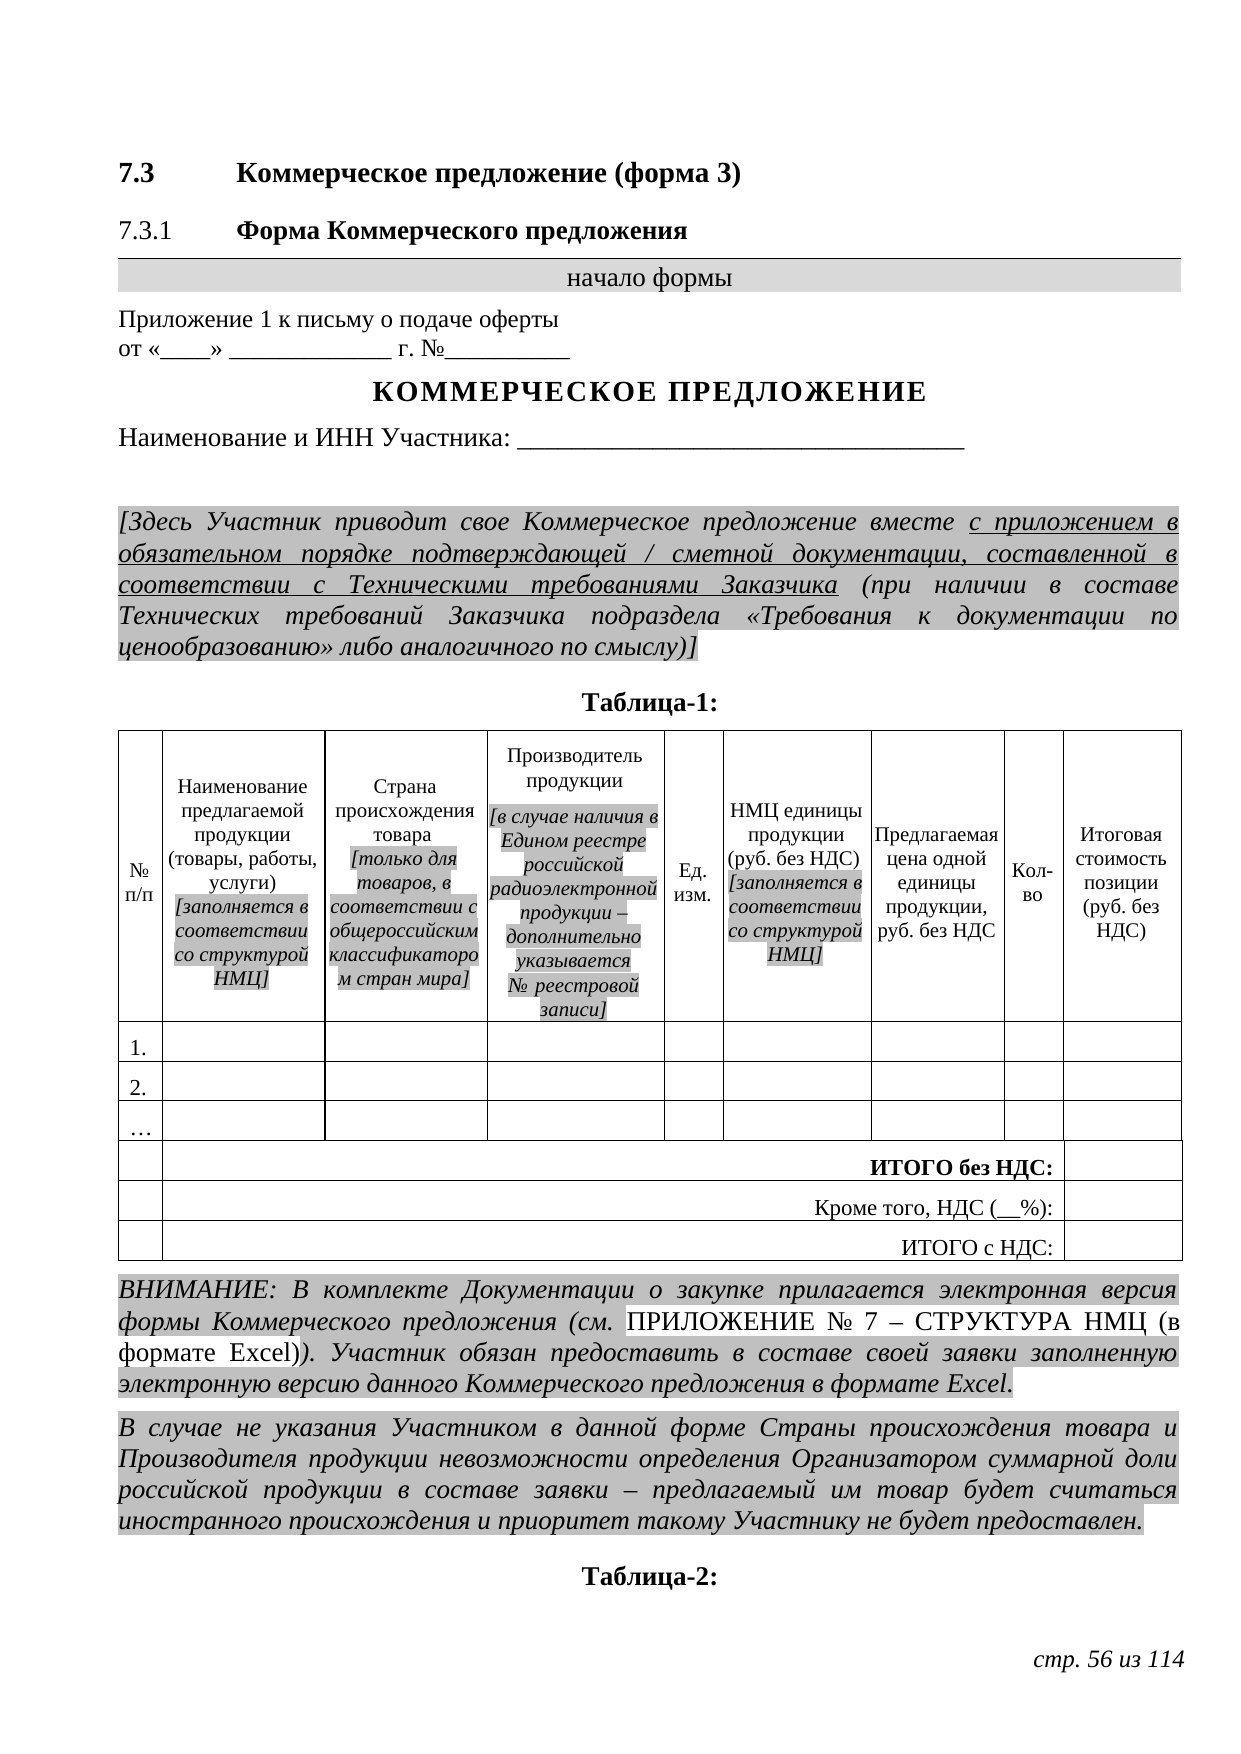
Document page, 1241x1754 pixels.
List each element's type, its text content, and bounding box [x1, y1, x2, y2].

table_cell [872, 1101, 1004, 1140]
table_cell [163, 1101, 324, 1140]
text Приложение 1 к письму о подаче оферты от «____» _____________ г. №__________ [118, 304, 1181, 362]
table_cell 2. [119, 1062, 162, 1100]
table_cell ИТОГО с НДС: [163, 1221, 1064, 1260]
table_header Предлагаемая цена одной единицы продукции, руб. без НДС [872, 731, 1004, 1021]
table_cell Кроме того, НДС (__%): [163, 1181, 1064, 1220]
table_cell 1. [119, 1022, 162, 1061]
table_cell … [119, 1101, 162, 1140]
text Таблица-2: [118, 1560, 1181, 1591]
table_cell [1064, 1062, 1181, 1100]
text [Здесь Участник приводит свое Коммерческое предложение вместе с приложением в обязательном порядке подтверждающей / сметной документации, составленной в соответствии с Техническими требованиями Заказчика (при наличии в составе Технических требований Заказчика подраздела «Требования к документации по ценообразованию» либо аналогичного по смыслу)] [698, 506, 1181, 661]
subtitle Коммерческое предложение (форма 3) [118, 156, 1181, 189]
table_header Итоговая стоимость позиции (руб. без НДС) [1064, 731, 1181, 1021]
text Форма Коммерческого предложения [118, 214, 1181, 245]
table_cell [724, 1101, 871, 1140]
table_cell [665, 1101, 723, 1140]
table_cell [1064, 1101, 1181, 1140]
table_header НМЦ единицы продукции (руб. без НДС) [заполняется в соответствии со структурой НМЦ] [724, 731, 871, 1021]
table_cell [488, 1101, 664, 1140]
table_cell [872, 1022, 1004, 1061]
table_cell [488, 1022, 664, 1061]
table_cell [1005, 1062, 1063, 1100]
table_cell [872, 1062, 1004, 1100]
table_header № п/п [119, 731, 162, 1021]
table_cell [326, 1062, 487, 1100]
table_cell [163, 1022, 324, 1061]
table_cell [119, 1221, 162, 1260]
table_cell ИТОГО без НДС: [163, 1141, 1064, 1180]
table_cell [1064, 1022, 1181, 1061]
text Коммерческое предложение [118, 374, 1181, 408]
table_cell [724, 1062, 871, 1100]
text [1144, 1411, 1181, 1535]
table_header Наименование предлагаемой продукции (товары, работы, услуги) [заполняется в соответствии со структурой НМЦ] [163, 731, 324, 1021]
table_cell [163, 1062, 324, 1100]
table_cell [665, 1062, 723, 1100]
table_cell [665, 1022, 723, 1061]
table_cell [1005, 1101, 1063, 1140]
table_cell [488, 1062, 664, 1100]
table_cell [1065, 1221, 1182, 1260]
table_cell [119, 1141, 162, 1180]
table_cell [1005, 1022, 1063, 1061]
text Таблица-1: [118, 686, 1181, 717]
table_cell [326, 1101, 487, 1140]
table_header Страна происхождения товара [только для товаров, в соответствии с общероссийским классификатором стран мира] [326, 731, 487, 1021]
table_cell [119, 1181, 162, 1220]
table_header Производитель продукции [в случае наличия в Едином реестре российской радиоэлектронной продукции – дополнительно указывается № реестровой записи] [488, 731, 664, 1021]
text начало формы [118, 259, 1181, 292]
text ВНИМАНИЕ: В комплекте Документации о закупке прилагается электронная версия формы Коммерческого предложения (см. ПРИЛОЖЕНИЕ № 7 – СТРУКТУРА НМЦ (в формате Excel)). Участник обязан предоставить в составе своей заявки заполненную электронную версию данного Коммерческого предложения в формате Excel. [118, 1273, 1181, 1398]
table_cell [326, 1022, 487, 1061]
table_header Ед. изм. [665, 731, 723, 1021]
table_cell [1065, 1141, 1182, 1180]
table_cell [724, 1022, 871, 1061]
text Наименование и ИНН Участника: _________________________________ [118, 421, 1181, 452]
table_cell [1065, 1181, 1182, 1220]
table_header Кол-во [1005, 731, 1063, 1021]
